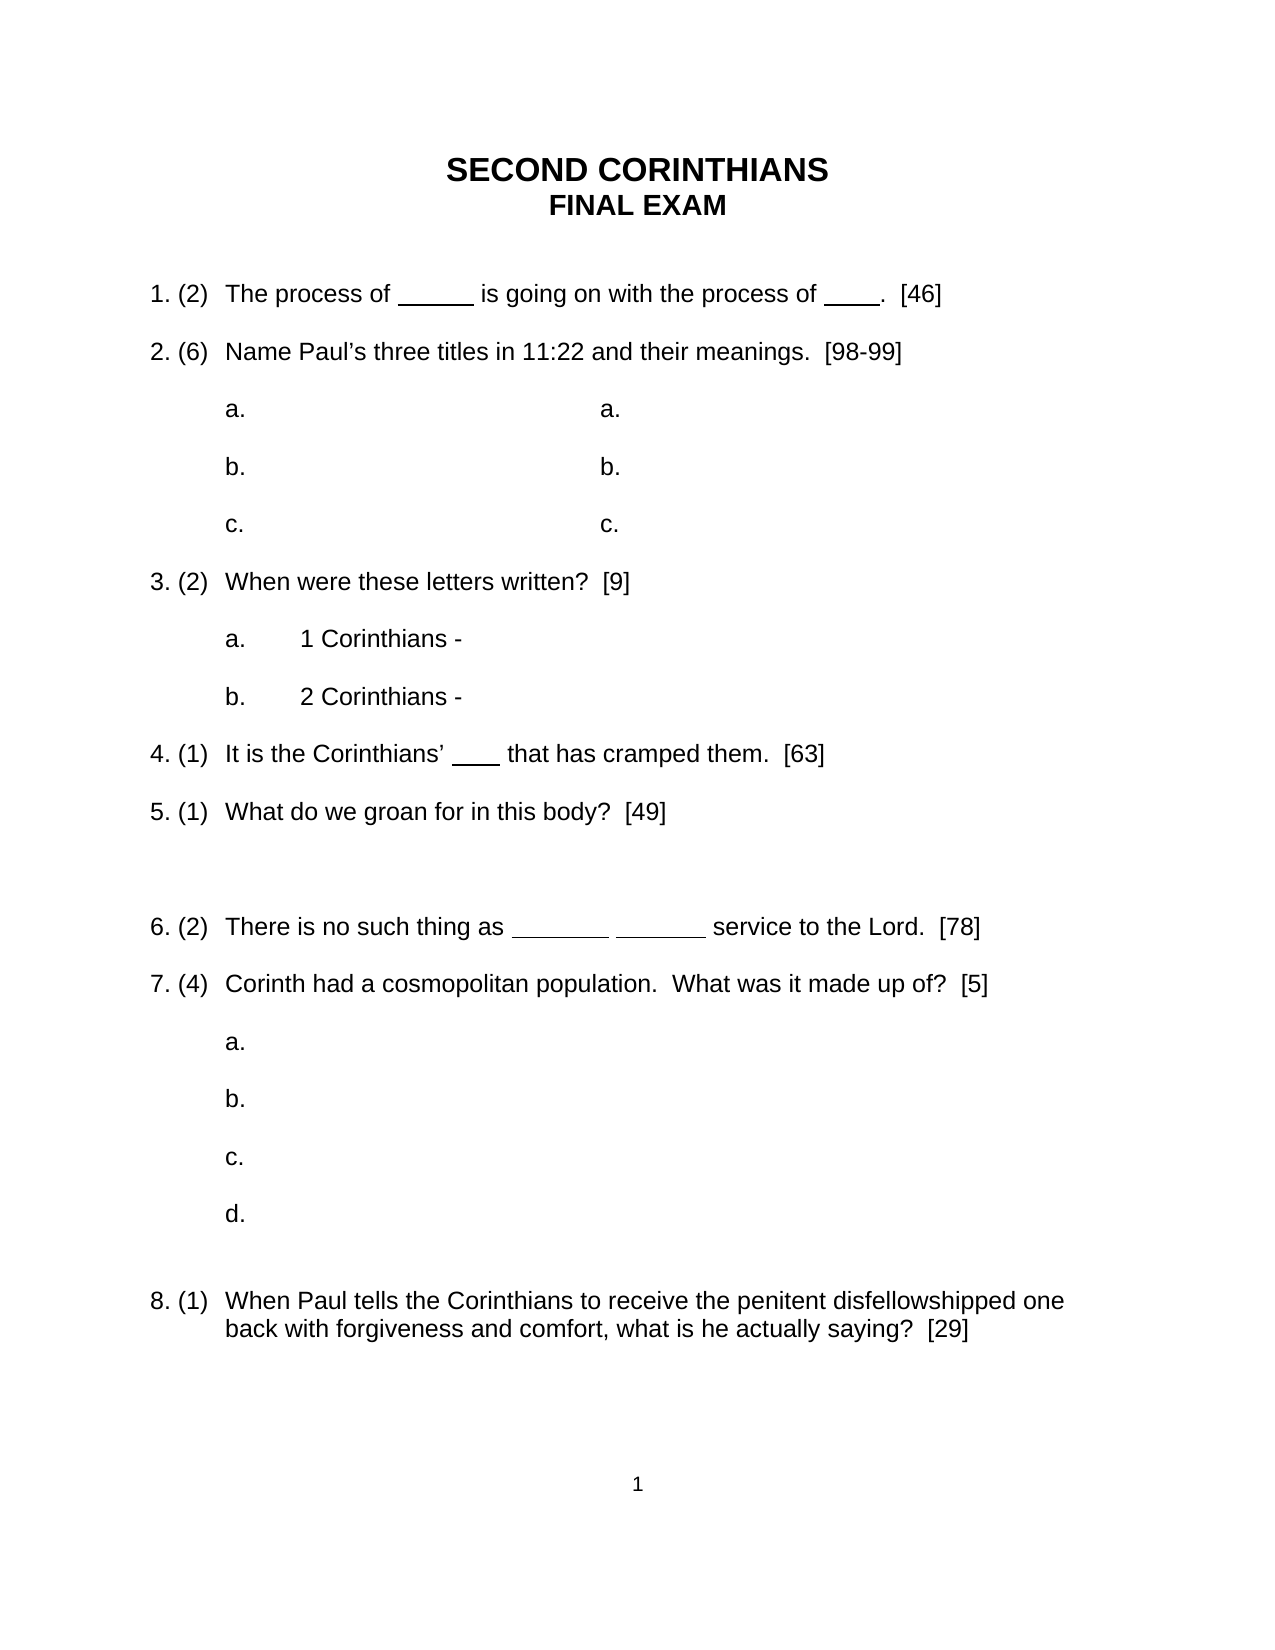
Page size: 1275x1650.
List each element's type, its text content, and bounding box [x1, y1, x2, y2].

text b. b. [225, 452, 1125, 481]
text c. [150, 1142, 1125, 1171]
text 1. (2) The process of is going on with the process of . [46] [150, 279, 1125, 308]
text b. [150, 1084, 1125, 1113]
text 6. (2) There is no such thing as service to the Lord. [78] [150, 912, 1125, 941]
text a. [150, 1027, 1125, 1056]
text c. c. [150, 509, 1125, 538]
text 4. (1) It is the Corinthians’ that has cramped them. [63] [150, 739, 1125, 768]
text 3. (2) When were these letters written? [9] [150, 567, 1125, 596]
text a. a. [150, 394, 1125, 423]
text 5. (1) What do we groan for in this body? [49] [150, 797, 1125, 826]
text 8. (1) When Paul tells the Corinthians to receive the penitent disfellowshipped one back with forgiveness and comfort, what is he actually saying? [29] [150, 1286, 1125, 1343]
text FINAL EXAM [150, 188, 1125, 222]
text 2. (6) Name Paul’s three titles in 11:22 and their meanings. [98-99] [150, 337, 1125, 366]
text b. 2 Corinthians - [150, 682, 1125, 711]
text SECOND CORINTHIANS [150, 150, 1125, 188]
text a. 1 Corinthians - [150, 624, 1125, 653]
text d. [150, 1199, 1125, 1228]
text 7. (4) Corinth had a cosmopolitan population. What was it made up of? [5] [150, 969, 1125, 998]
